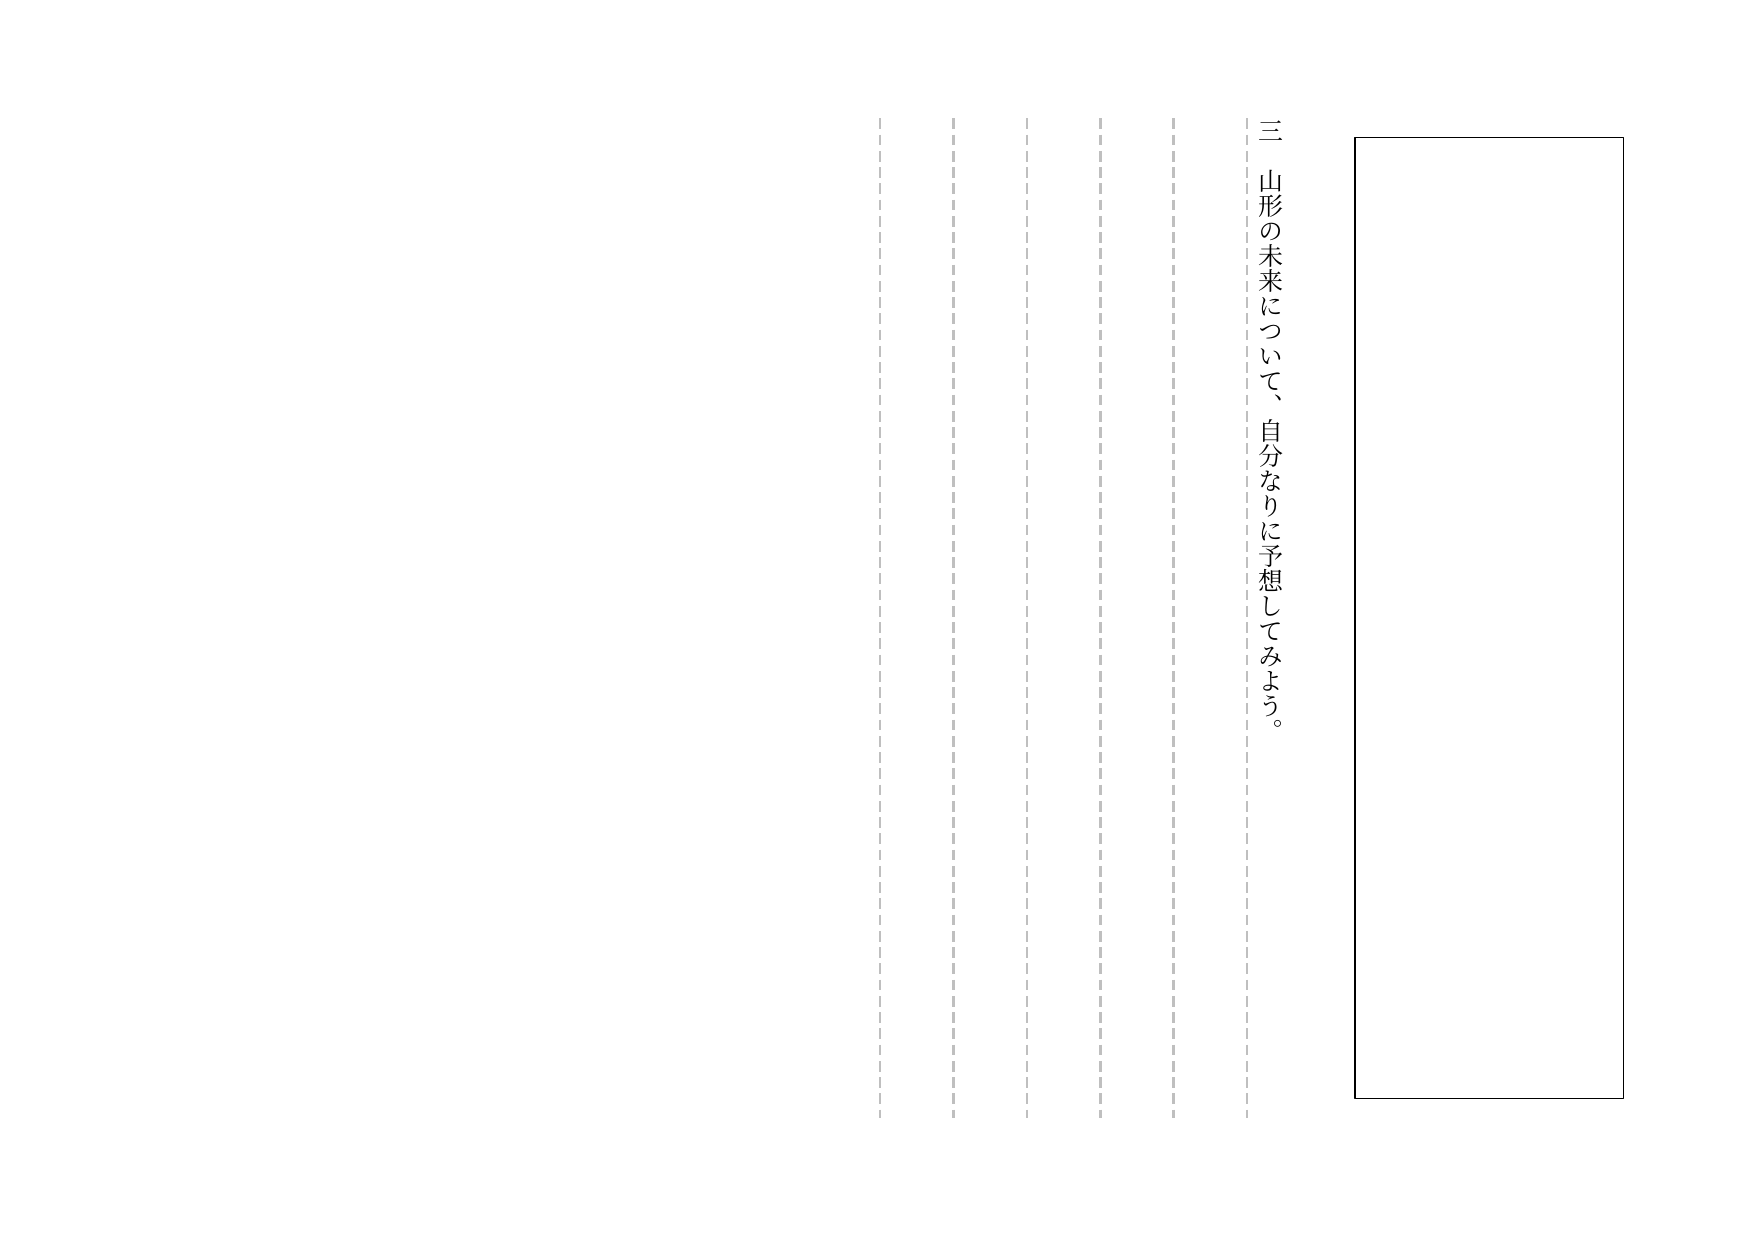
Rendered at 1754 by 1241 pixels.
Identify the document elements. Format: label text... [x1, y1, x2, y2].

text 三 山形の未来について、自分なりに予想してみよう。 [1252, 118, 1289, 1122]
